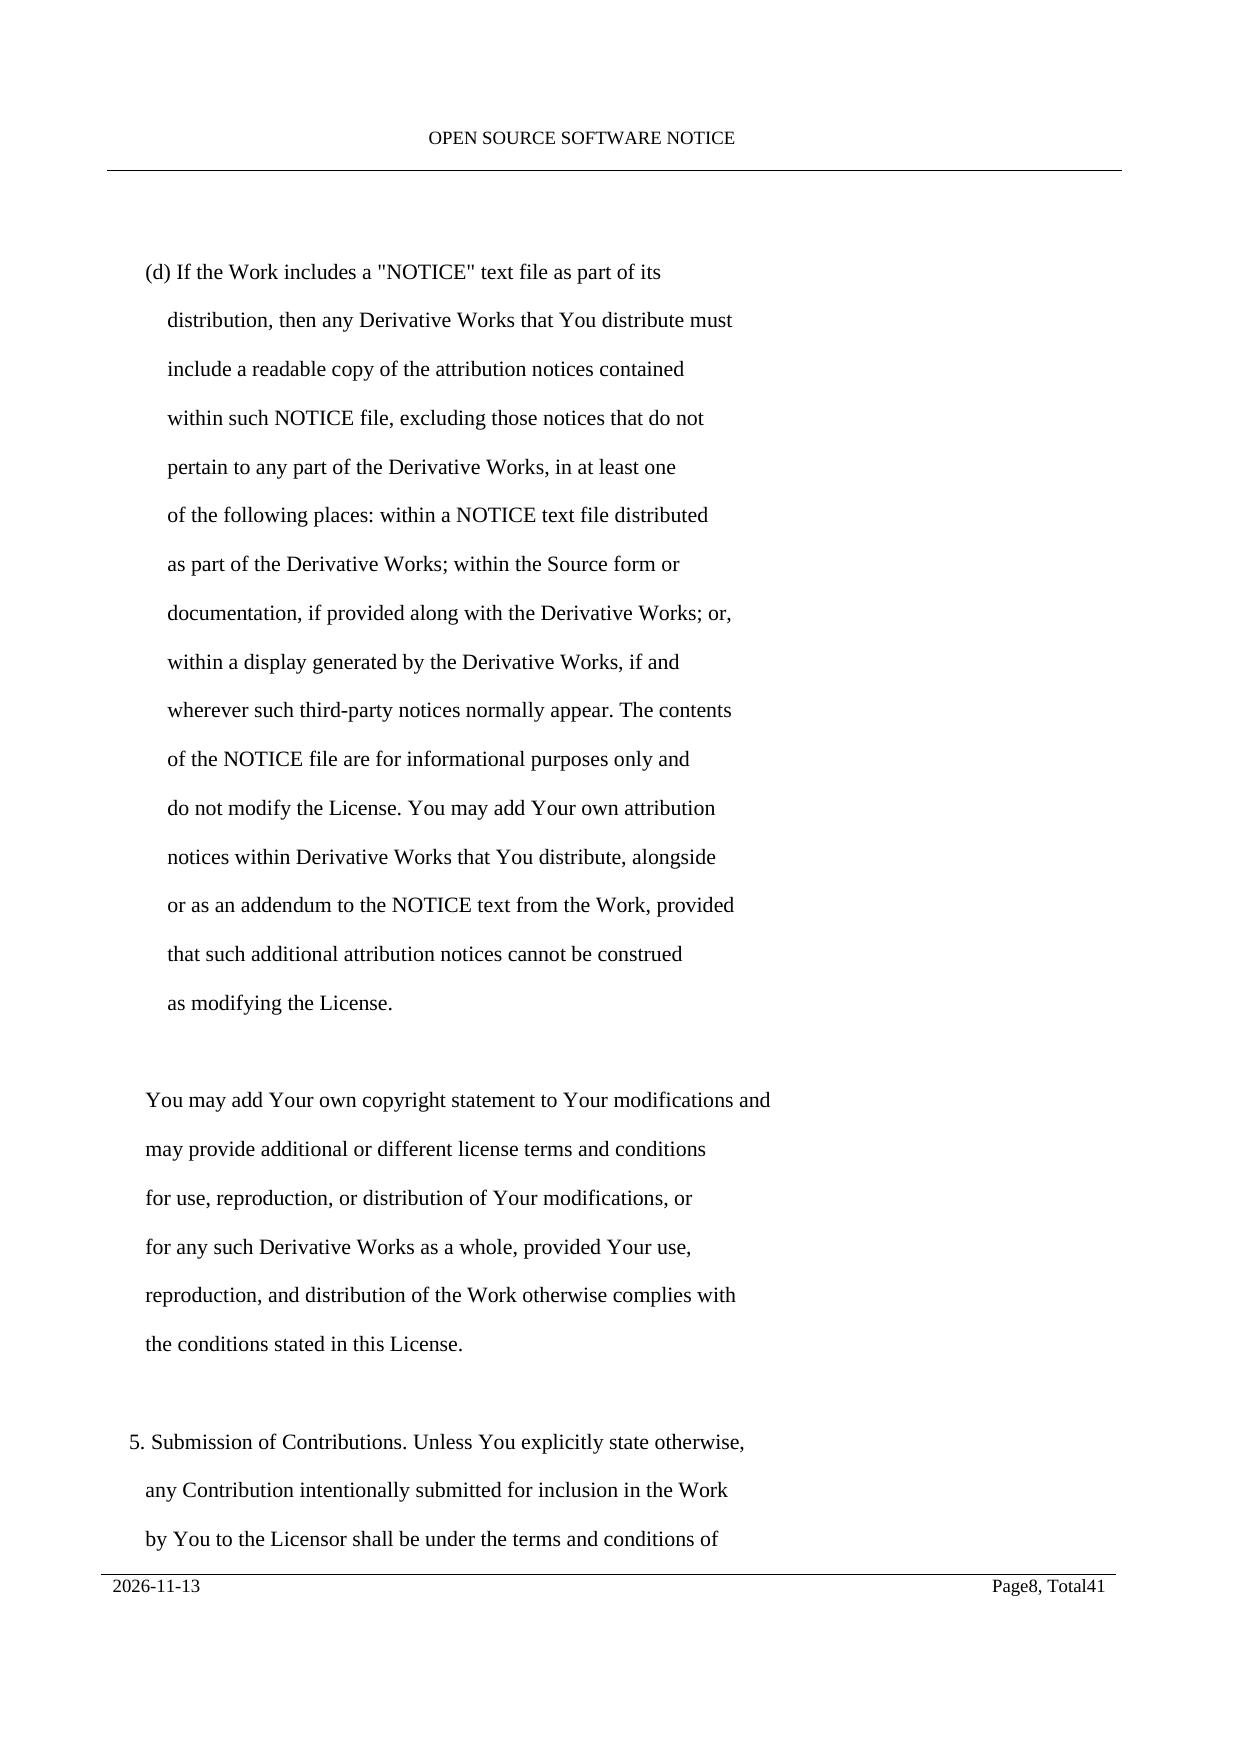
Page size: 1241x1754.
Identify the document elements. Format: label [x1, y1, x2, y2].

text [112, 206, 1128, 1555]
